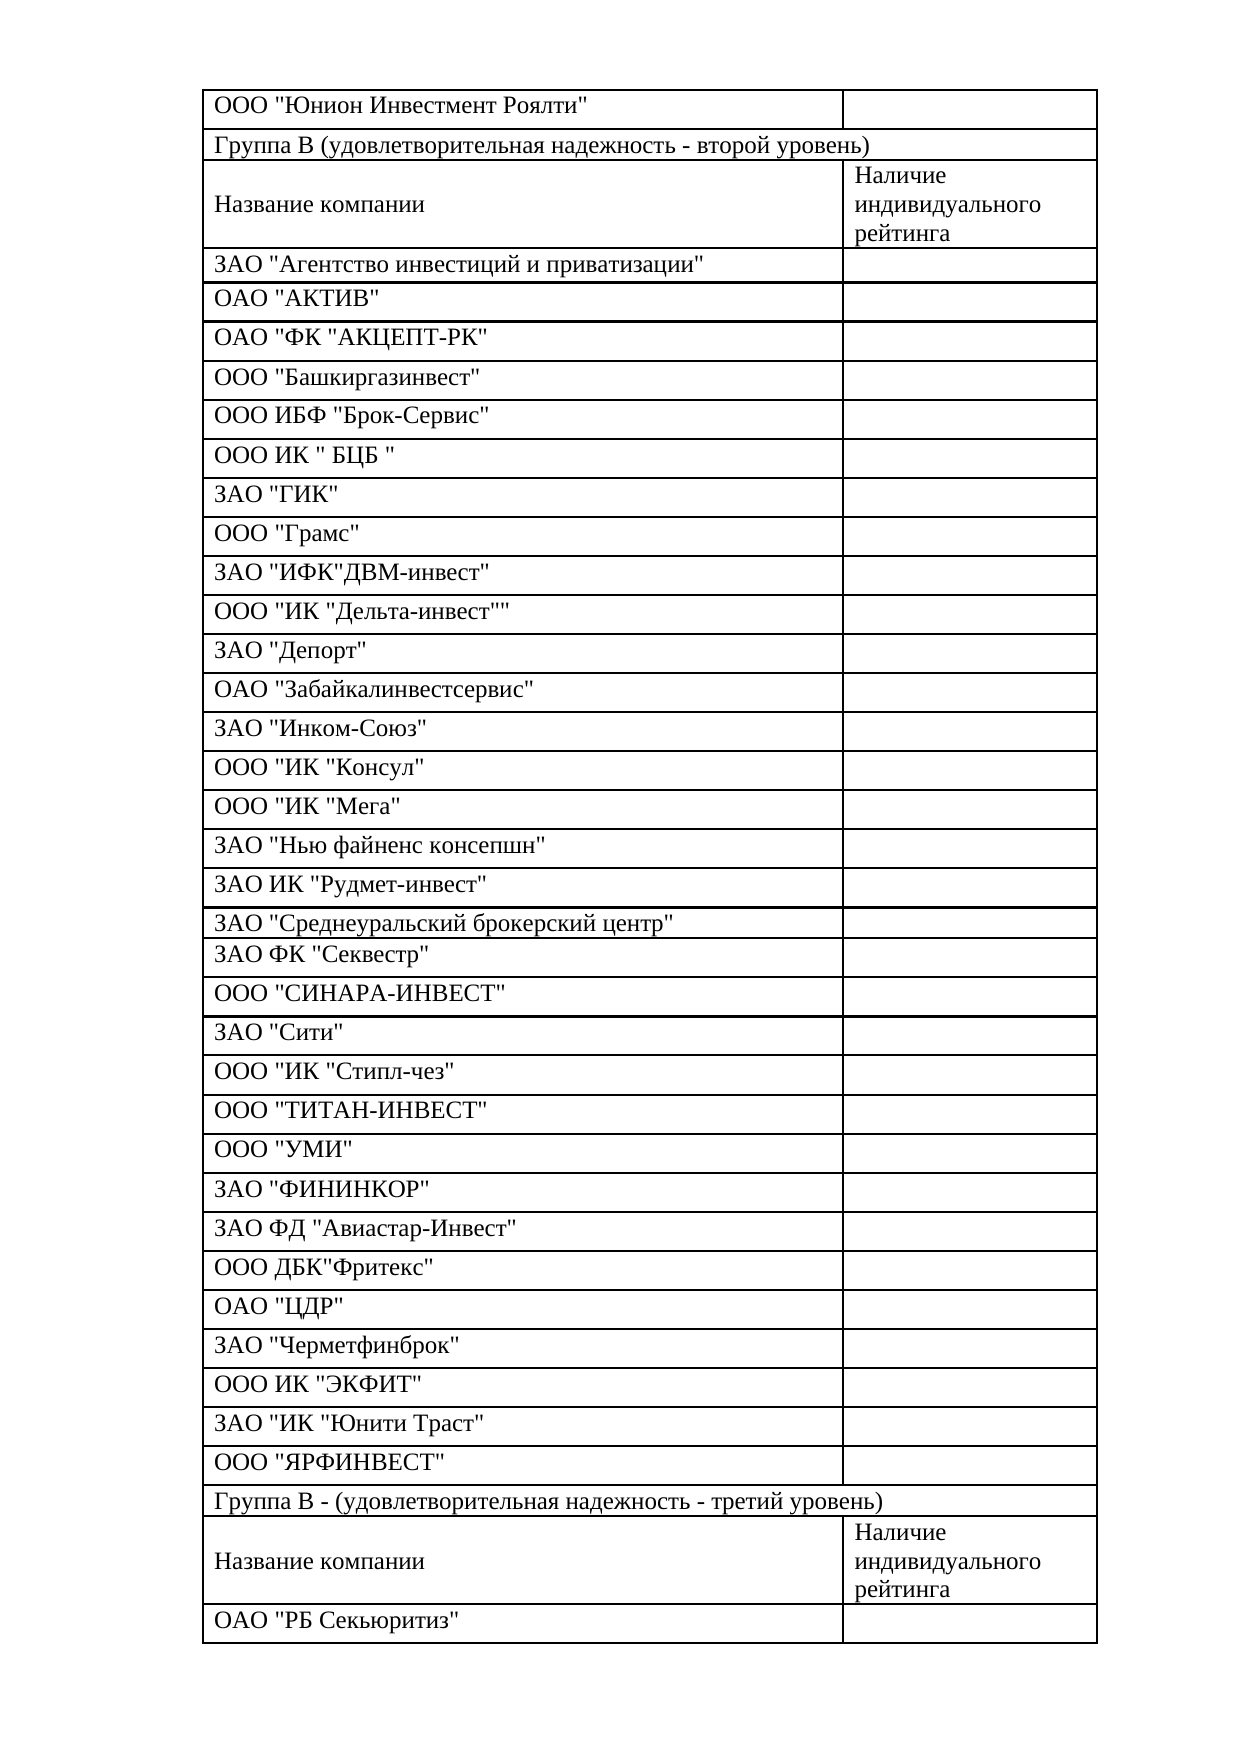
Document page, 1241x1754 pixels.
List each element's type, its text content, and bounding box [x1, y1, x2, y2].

table_cell [844, 362, 1096, 398]
table_cell [844, 978, 1096, 1015]
table_cell ООО "УМИ" [204, 1135, 842, 1172]
table_cell [844, 1018, 1096, 1054]
table_cell [844, 557, 1096, 594]
table_cell [844, 401, 1096, 438]
table_cell ЗАО "ГИК" [204, 479, 842, 516]
table_cell ЗАО "Агентство инвестиций и приватизации" [204, 249, 842, 281]
table_cell [844, 518, 1096, 555]
table_cell ЗАО "Черметфинброк" [204, 1330, 842, 1367]
table_cell ООО "Грамс" [204, 518, 842, 555]
table_cell [844, 440, 1096, 477]
table_cell [844, 791, 1096, 828]
table_cell Наличие индивидуального рейтинга [844, 1517, 1096, 1603]
table_cell [844, 1135, 1096, 1172]
table_cell [844, 1056, 1096, 1093]
table_cell Группа B (удовлетворительная надежность - второй уровень) [204, 130, 1096, 158]
table_cell ЗАО "Инком-Союз" [204, 713, 842, 750]
table_cell ООО "Башкиргазинвест" [204, 362, 842, 398]
table_cell [844, 830, 1096, 867]
table_cell ООО ИК "ЭКФИТ" [204, 1369, 842, 1406]
table_cell Группа B - (удовлетворительная надежность - третий уровень) [204, 1486, 1096, 1515]
table_cell ОАО "Забайкалинвестсервис" [204, 674, 842, 711]
table_cell [844, 1252, 1096, 1289]
table_cell ООО "ИК "Консул" [204, 752, 842, 789]
table_cell ОАО "ФК "АКЦЕПТ-РК" [204, 323, 842, 359]
table_cell [844, 284, 1096, 320]
table_cell [844, 1369, 1096, 1406]
table_cell ОАО "АКТИВ" [204, 284, 842, 320]
table_cell ЗАО ИК "Рудмет-инвест" [204, 869, 842, 906]
table_cell ЗАО "ИК "Юнити Траст" [204, 1408, 842, 1445]
table_cell ЗАО "ИФК"ДВМ-инвест" [204, 557, 842, 594]
table_cell ООО "ЯРФИНВЕСТ" [204, 1447, 842, 1484]
table_cell ООО ИБФ "Брок-Сервис" [204, 401, 842, 438]
table_cell ООО "ТИТАН-ИНВЕСТ" [204, 1096, 842, 1132]
table_cell [844, 1291, 1096, 1328]
table_cell ООО ИК " БЦБ " [204, 440, 842, 477]
table_cell [844, 674, 1096, 711]
table_cell [844, 1213, 1096, 1250]
table_cell [844, 1330, 1096, 1367]
table_cell ООО "ИК "Стипл-чез" [204, 1056, 842, 1093]
table_cell [844, 1447, 1096, 1484]
table_cell ООО "СИНАРА-ИНВЕСТ" [204, 978, 842, 1015]
table_cell ООО "ИК "Мега" [204, 791, 842, 828]
table_cell [844, 323, 1096, 359]
table_cell ЗАО "ФИНИНКОР" [204, 1174, 842, 1211]
table_cell ОАО "РБ Секьюритиз" [204, 1605, 842, 1642]
table_cell ЗАО ФД "Авиастар-Инвест" [204, 1213, 842, 1250]
table_cell [844, 939, 1096, 976]
table_cell Название компании [204, 1517, 842, 1603]
table_cell [844, 1174, 1096, 1211]
table_cell [844, 752, 1096, 789]
table_cell ЗАО "Депорт" [204, 635, 842, 672]
table_cell ЗАО "Нью файненс консепшн" [204, 830, 842, 867]
table_cell ОАО "ЦДР" [204, 1291, 842, 1328]
table_cell ЗАО "Сити" [204, 1018, 842, 1054]
table_cell [844, 1605, 1096, 1642]
table_cell [844, 1096, 1096, 1132]
table_cell [844, 1408, 1096, 1445]
table_cell [844, 596, 1096, 633]
table_cell ЗАО "Среднеуральский брокерский центр" [204, 909, 842, 937]
table_cell ООО "ИК "Дельта-инвест"" [204, 596, 842, 633]
table_cell Название компании [204, 161, 842, 247]
table_cell [844, 91, 1096, 128]
table_cell ООО ДБК"Фритекс" [204, 1252, 842, 1289]
table_cell [844, 479, 1096, 516]
table_cell ООО "Юнион Инвестмент Роялти" [204, 91, 842, 128]
table_cell ЗАО ФК "Секвестр" [204, 939, 842, 976]
table_cell Наличие индивидуального рейтинга [844, 161, 1096, 247]
table_cell [844, 249, 1096, 281]
table_cell [844, 909, 1096, 937]
table_cell [844, 635, 1096, 672]
table_cell [844, 869, 1096, 906]
table_cell [844, 713, 1096, 750]
